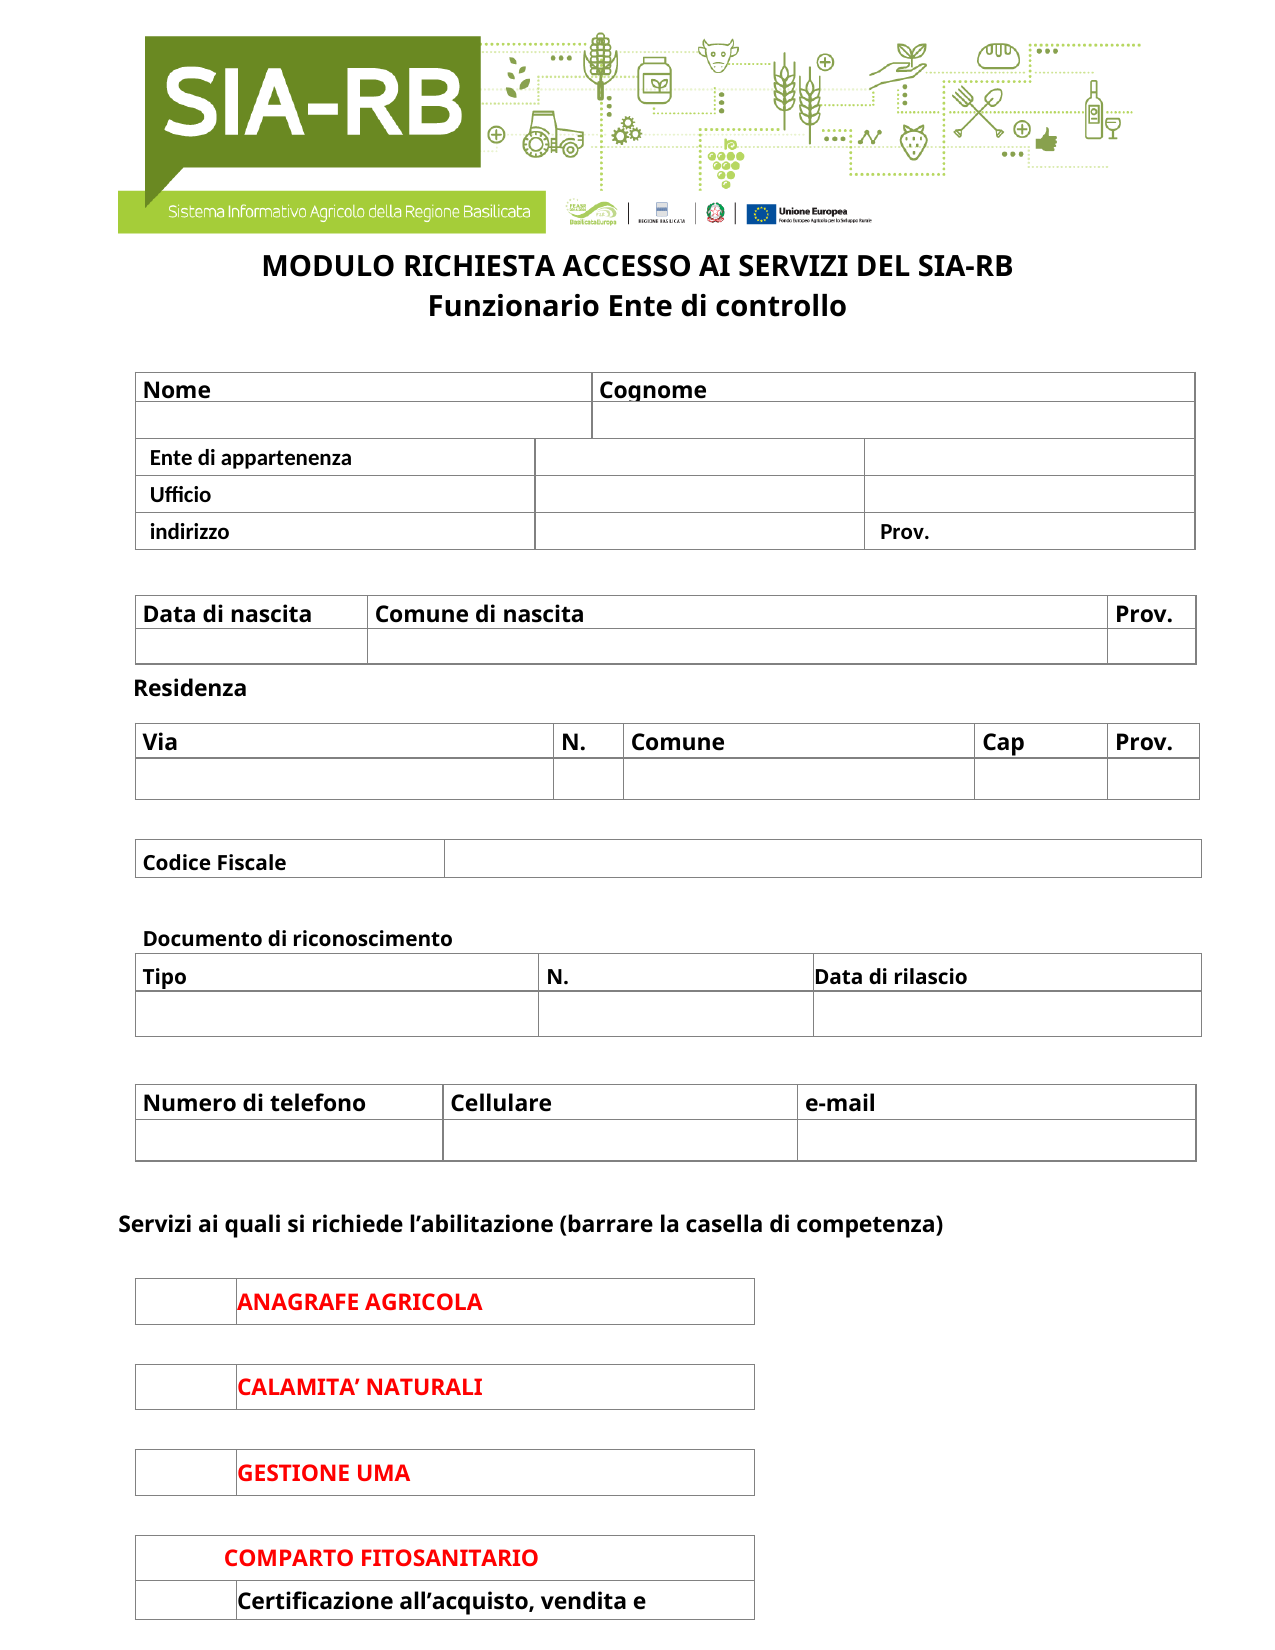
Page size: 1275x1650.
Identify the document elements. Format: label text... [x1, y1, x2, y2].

table_cell indirizzo [136, 513, 534, 549]
table_header [445, 840, 1201, 877]
table_cell [536, 513, 864, 549]
table_header Codice Fiscale [136, 840, 444, 877]
table_header ANAGRAFE AGRICOLA [237, 1279, 754, 1323]
table_cell [814, 992, 1201, 1036]
table_header Cognome [593, 373, 1194, 401]
table_cell [536, 476, 864, 512]
table_header CALAMITA’ NATURALI [237, 1365, 754, 1409]
table_header Comune di nascita [368, 596, 1107, 627]
text Funzionario Ente di controllo [118, 285, 1157, 325]
table_cell [136, 759, 553, 799]
text Servizi ai quali si richiede l’abilitazione (barrare la casella di competenza) [118, 1208, 1157, 1239]
text Documento di riconoscimento [142, 924, 1157, 953]
table_cell Prov. [865, 513, 1194, 549]
table_cell [865, 476, 1194, 512]
table_cell [554, 759, 623, 799]
table_cell [136, 402, 591, 438]
table_cell [136, 1581, 236, 1619]
table_cell [536, 439, 864, 475]
table_header Numero di telefono [136, 1085, 442, 1118]
table_header N. [554, 724, 623, 757]
table_cell [865, 439, 1194, 475]
picture [118, 0, 1158, 246]
table_cell [539, 992, 813, 1036]
text MODULO RICHIESTA ACCESSO AI SERVIZI DEL SIA-RB [118, 245, 1157, 285]
table_header GESTIONE UMA [237, 1450, 754, 1494]
table_header Data di nascita [136, 596, 367, 627]
table_cell [136, 629, 367, 663]
table_cell [1108, 629, 1195, 663]
table_header [136, 1279, 236, 1323]
table_header Nome [136, 373, 591, 401]
table_header Cap [975, 724, 1107, 757]
table_header [136, 1450, 236, 1494]
table_cell [975, 759, 1107, 799]
table_cell [368, 629, 1107, 663]
table_header Via [136, 724, 553, 757]
table_cell [798, 1120, 1195, 1160]
table_header Comune [624, 724, 974, 757]
table_cell [136, 992, 538, 1036]
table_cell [237, 1581, 754, 1619]
table_cell Ufficio [136, 476, 534, 512]
table_cell Ente di appartenenza [136, 439, 534, 475]
table_header Data di rilascio [814, 954, 1201, 990]
table_cell [444, 1120, 797, 1160]
table_header Tipo [136, 954, 538, 990]
table_cell [136, 1120, 442, 1160]
table_header e-mail [798, 1085, 1195, 1118]
table_header COMPARTO FITOSANITARIO [136, 1536, 754, 1580]
table_header Prov. [1108, 596, 1195, 627]
table_cell [593, 402, 1194, 438]
table_cell [624, 759, 974, 799]
table_header Cellulare [444, 1085, 797, 1118]
table_cell [1108, 759, 1199, 799]
table_header Prov. [1108, 724, 1199, 757]
table_header N. [539, 954, 813, 990]
table_header [136, 1365, 236, 1409]
text Residenza [118, 672, 1157, 703]
